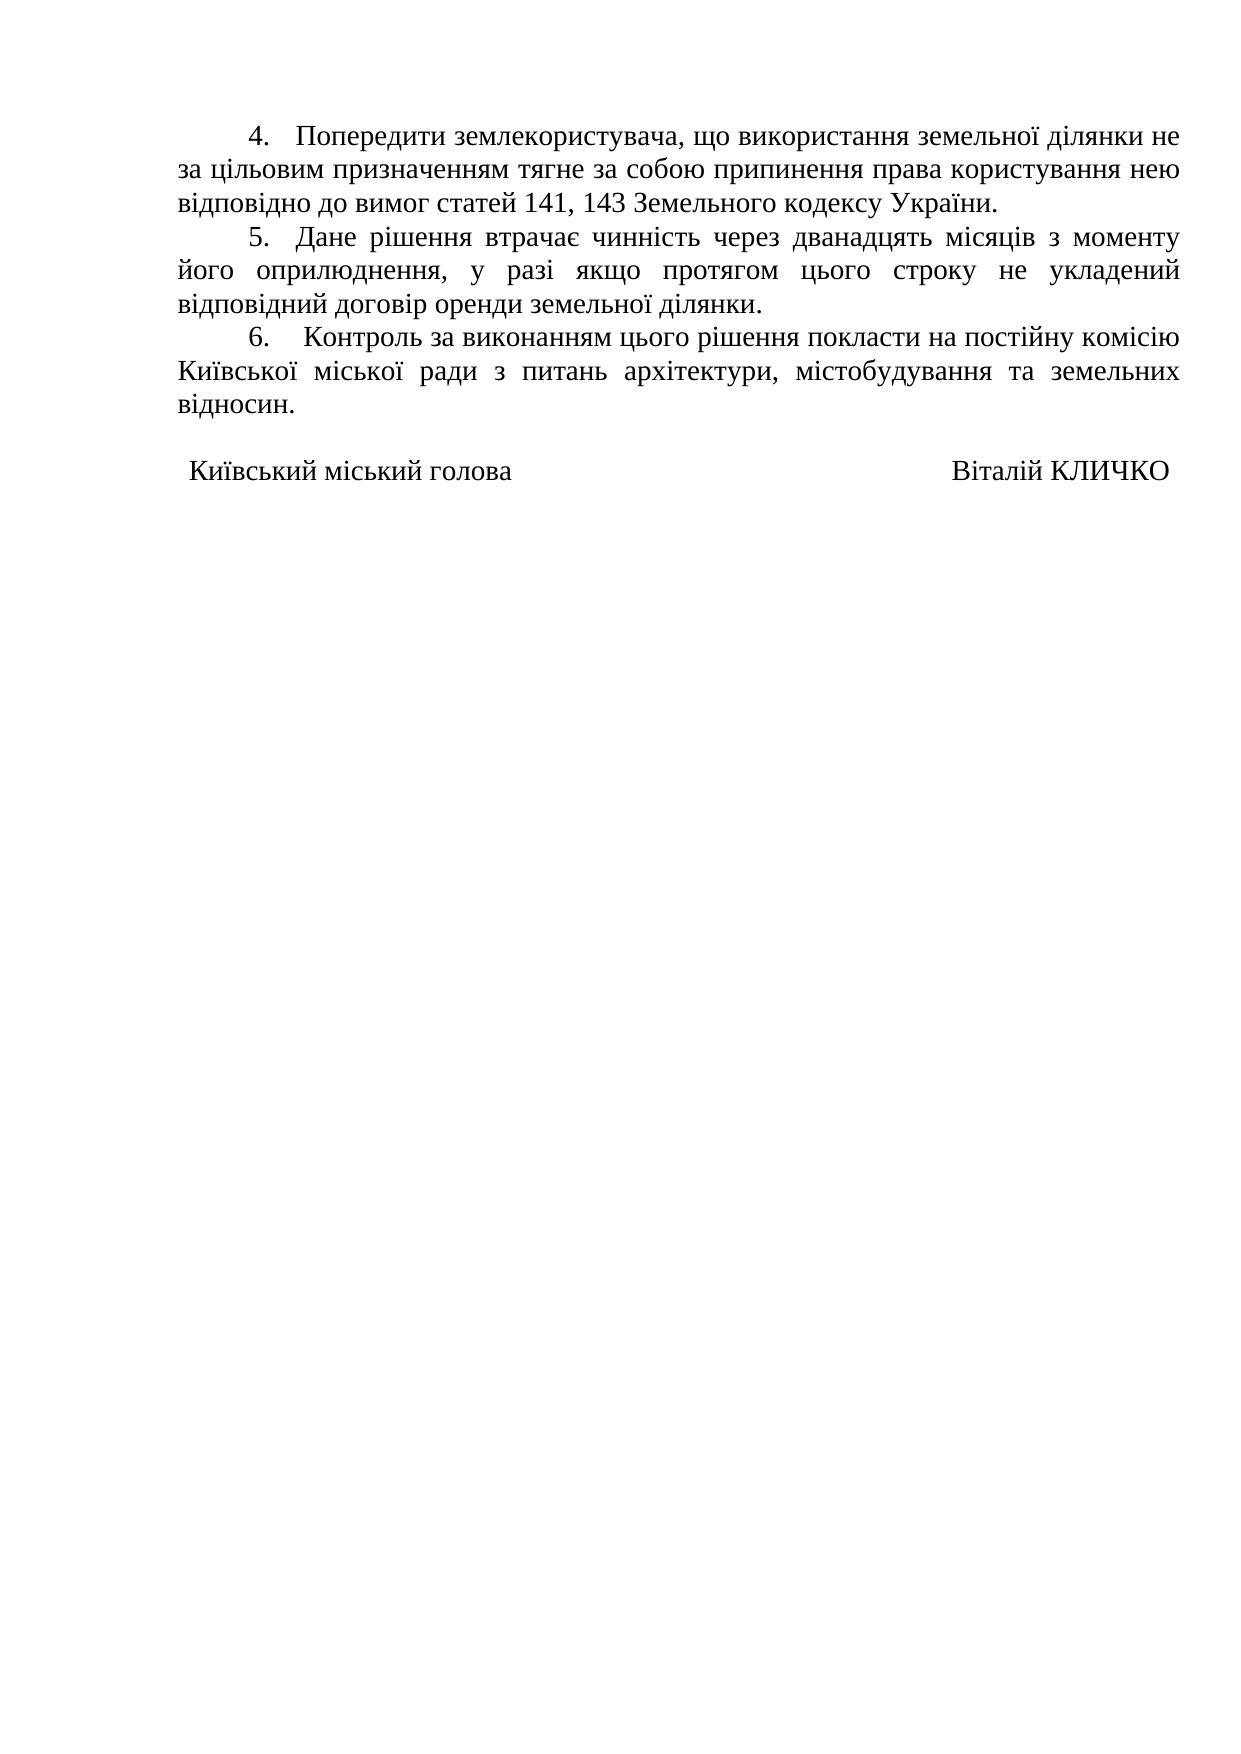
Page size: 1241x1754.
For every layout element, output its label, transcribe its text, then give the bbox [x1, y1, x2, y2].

table_header Віталій КЛИЧКО [679, 454, 1181, 487]
table_header Київський міський голова [177, 454, 679, 487]
text 5. Дане рішення втрачає чинність через дванадцять місяців з моменту його оприлюднення, у разі якщо протягом цього строку не укладений відповідний договір оренди земельної ділянки. [177, 219, 1181, 319]
text 6. Контроль за виконанням цього рішення покласти на постійну комісію Київської міської ради з питань архітектури, містобудування та земельних відносин. [177, 319, 1181, 420]
text 4. Попередити землекористувача, що використання земельної ділянки не за цільовим призначенням тягне за собою припинення права користування нею відповідно до вимог статей 141, 143 Земельного кодексу України. [177, 118, 1181, 219]
